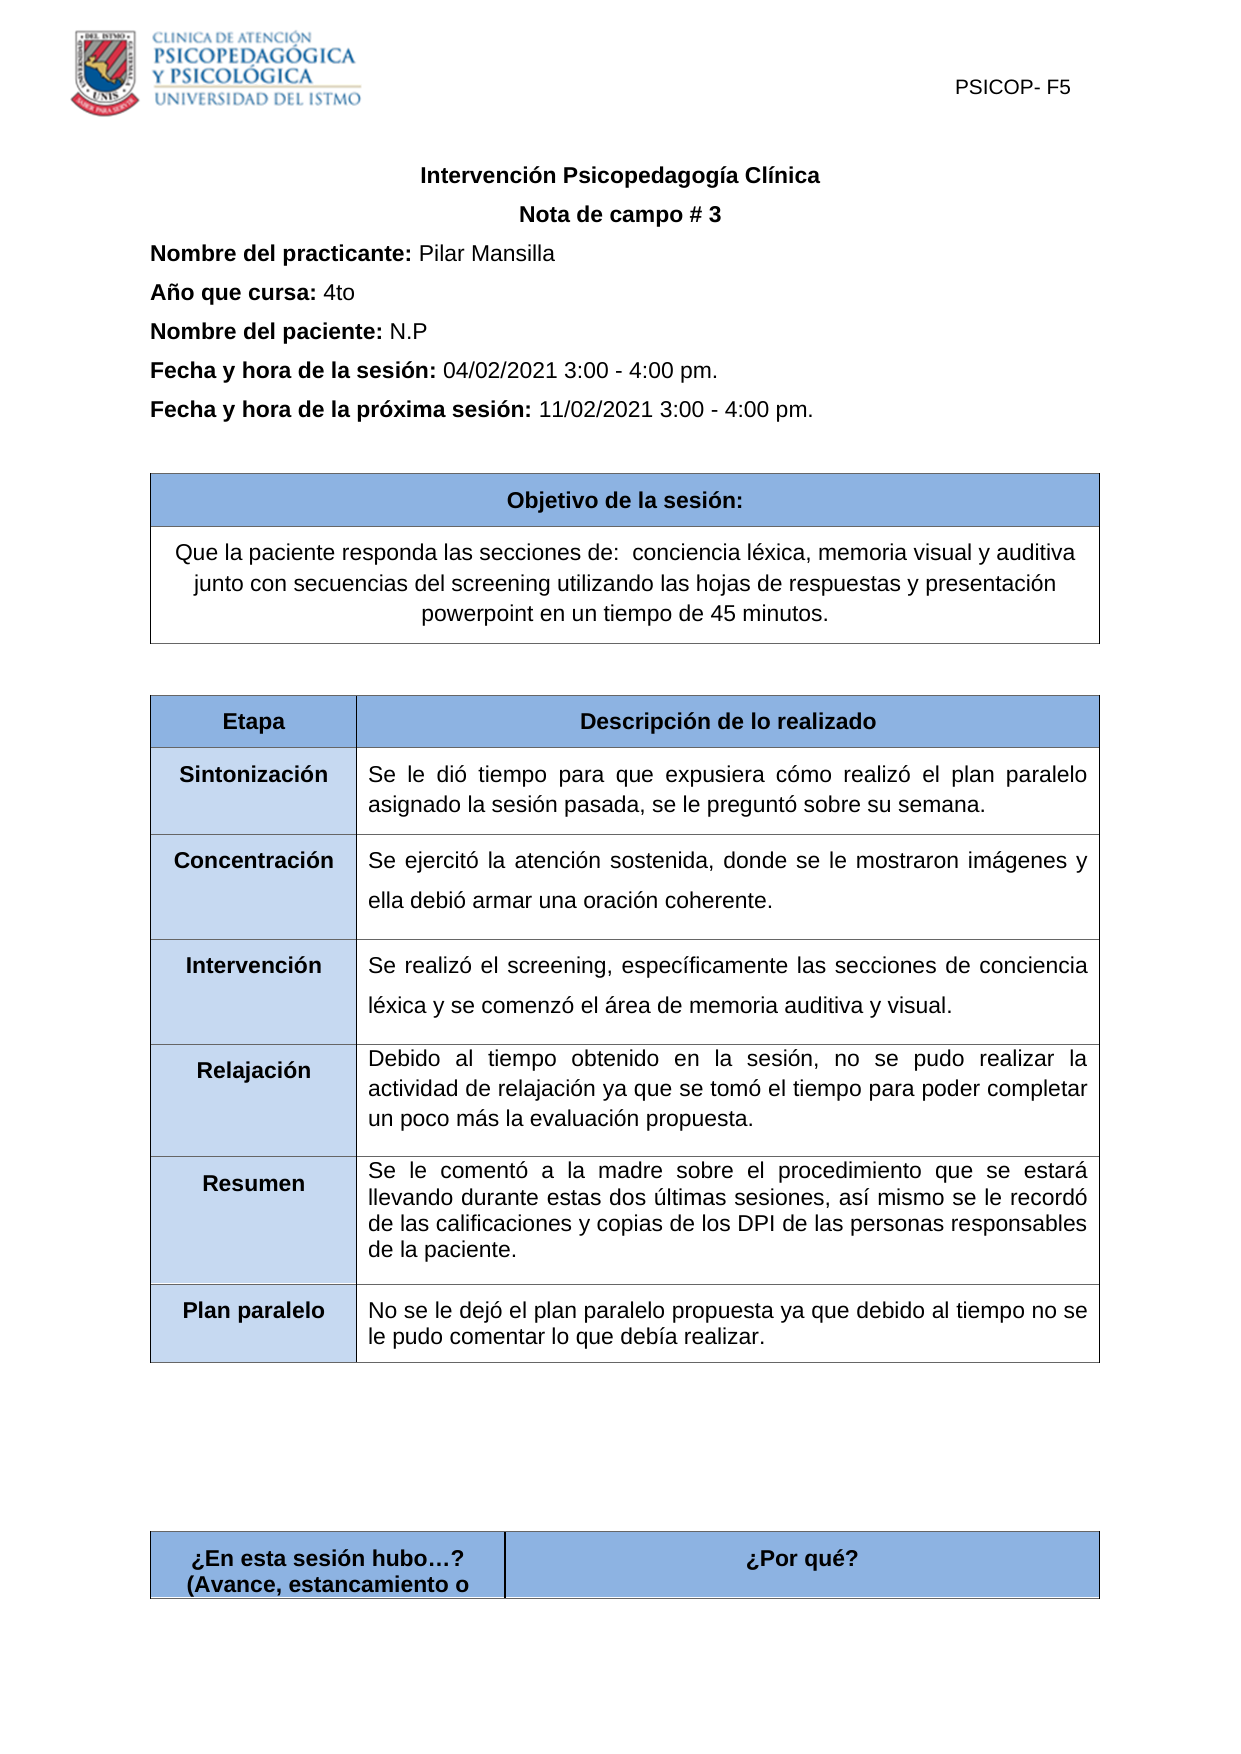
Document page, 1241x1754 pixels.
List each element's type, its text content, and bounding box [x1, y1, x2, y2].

table_cell Relajación [151, 1045, 356, 1156]
table_cell Intervención [151, 940, 356, 1044]
table_header Etapa [151, 696, 356, 747]
text Fecha y hora de la próxima sesión: 11/02/2021 3:00 - 4:00 pm. [150, 396, 1090, 422]
table_cell Se realizó el screening, específicamente las secciones de conciencia léxica y se comenzó el área de memoria auditiva y visual. [357, 940, 1099, 1044]
picture [15, 0, 387, 127]
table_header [151, 1532, 504, 1597]
text Intervención Psicopedagogía Clínica [150, 162, 1090, 189]
text Nombre del practicante: Pilar Mansilla [150, 240, 1090, 267]
table_header ¿Por qué? [506, 1532, 1099, 1597]
text Año que cursa: 4to [150, 279, 1090, 305]
table_cell No se le dejó el plan paralelo propuesta ya que debido al tiempo no se le pudo comentar lo que debía realizar. [357, 1285, 1099, 1362]
text Fecha y hora de la sesión: 04/02/2021 3:00 - 4:00 pm. [150, 357, 1090, 383]
table_cell Se le comentó a la madre sobre el procedimiento que se estará llevando durante estas dos últimas sesiones, así mismo se le recordó de las calificaciones y copias de los DPI de las personas responsables de la paciente. [357, 1157, 1099, 1283]
table_cell Concentración [151, 835, 356, 939]
table_cell Resumen [151, 1157, 356, 1283]
table_cell Se le dió tiempo para que expusiera cómo realizó el plan paralelo asignado la sesión pasada, se le preguntó sobre su semana. [357, 748, 1099, 834]
table_cell Sintonización [151, 748, 356, 834]
table_cell Que la paciente responda las secciones de: conciencia léxica, memoria visual y auditiva junto con secuencias del screening utilizando las hojas de respuestas y presentación powerpoint en un tiempo de 45 minutos. [151, 527, 1099, 642]
text Nota de campo # 3 [150, 201, 1090, 228]
table_cell Debido al tiempo obtenido en la sesión, no se pudo realizar la actividad de relajación ya que se tomó el tiempo para poder completar un poco más la evaluación propuesta. [357, 1045, 1099, 1156]
table_header Objetivo de la sesión: [151, 474, 1099, 526]
text Nombre del paciente: N.P [150, 318, 1090, 344]
table_cell Plan paralelo [151, 1285, 356, 1362]
table_cell Se ejercitó la atención sostenida, donde se le mostraron imágenes y ella debió armar una oración coherente. [357, 835, 1099, 939]
table_header Descripción de lo realizado [357, 696, 1099, 747]
